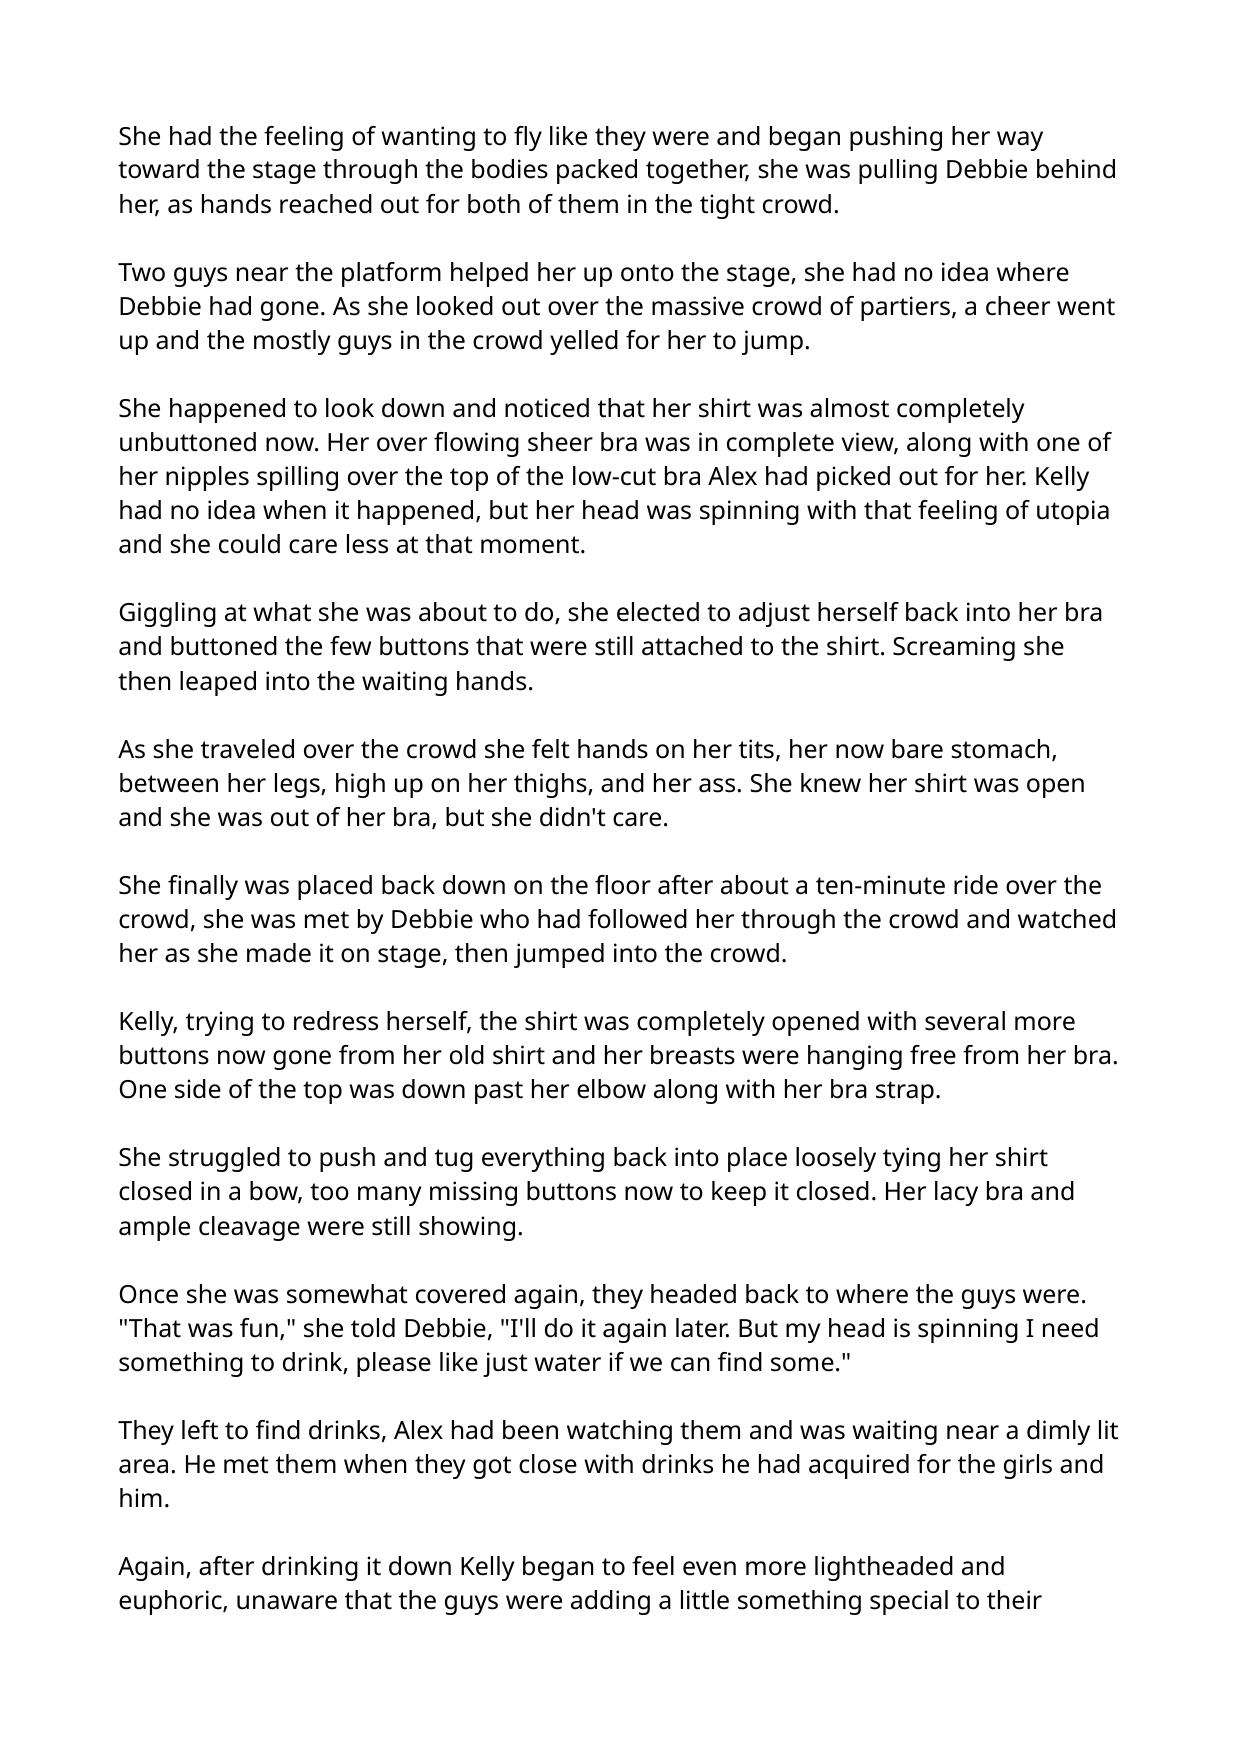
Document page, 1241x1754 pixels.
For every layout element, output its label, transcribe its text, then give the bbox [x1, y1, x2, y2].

text Once she was somewhat covered again, they headed back to where the guys were. "That was fun," she told Debbie, "I'll do it again later. But my head is spinning I need something to drink, please like just water if we can find some." [118, 1276, 1122, 1378]
text She struggled to push and tug everything back into place loosely tying her shirt closed in a bow, too many missing buttons now to keep it closed. Her lacy bra and ample cleavage were still showing. [118, 1140, 1122, 1242]
text They left to find drinks, Alex had been watching them and was waiting near a dimly lit area. He met them when they got close with drinks he had acquired for the girls and him. [118, 1412, 1122, 1515]
text Giggling at what she was about to do, she elected to adjust herself back into her bra and buttoned the few buttons that were still attached to the shirt. Screaming she then leaped into the waiting hands. [118, 595, 1122, 697]
text She happened to look down and noticed that her shirt was almost completely unbuttoned now. Her over flowing sheer bra was in complete view, along with one of her nipples spilling over the top of the low-cut bra Alex had picked out for her. Kelly had no idea when it happened, but her head was spinning with that feeling of utopia and she could care less at that moment. [118, 391, 1122, 561]
text She finally was placed back down on the floor after about a ten-minute ride over the crowd, she was met by Debbie who had followed her through the crowd and watched her as she made it on stage, then jumped into the crowd. [118, 867, 1122, 970]
text Two guys near the platform helped her up onto the stage, she had no idea where Debbie had gone. As she looked out over the massive crowd of partiers, a cheer went up and the mostly guys in the crowd yelled for her to jump. [118, 254, 1122, 357]
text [118, 1549, 1122, 1617]
text As she traveled over the crowd she felt hands on her tits, her now bare stomach, between her legs, high up on her thighs, and her ass. She knew her shirt was open and she was out of her bra, but she didn't care. [118, 731, 1122, 833]
text Kelly, trying to redress herself, the shirt was completely opened with several more buttons now gone from her old shirt and her breasts were hanging free from her bra. One side of the top was down past her elbow along with her bra strap. [118, 1004, 1122, 1106]
text She had the feeling of wanting to fly like they were and began pushing her way toward the stage through the bodies packed together, she was pulling Debbie behind her, as hands reached out for both of them in the tight crowd. [118, 118, 1122, 220]
